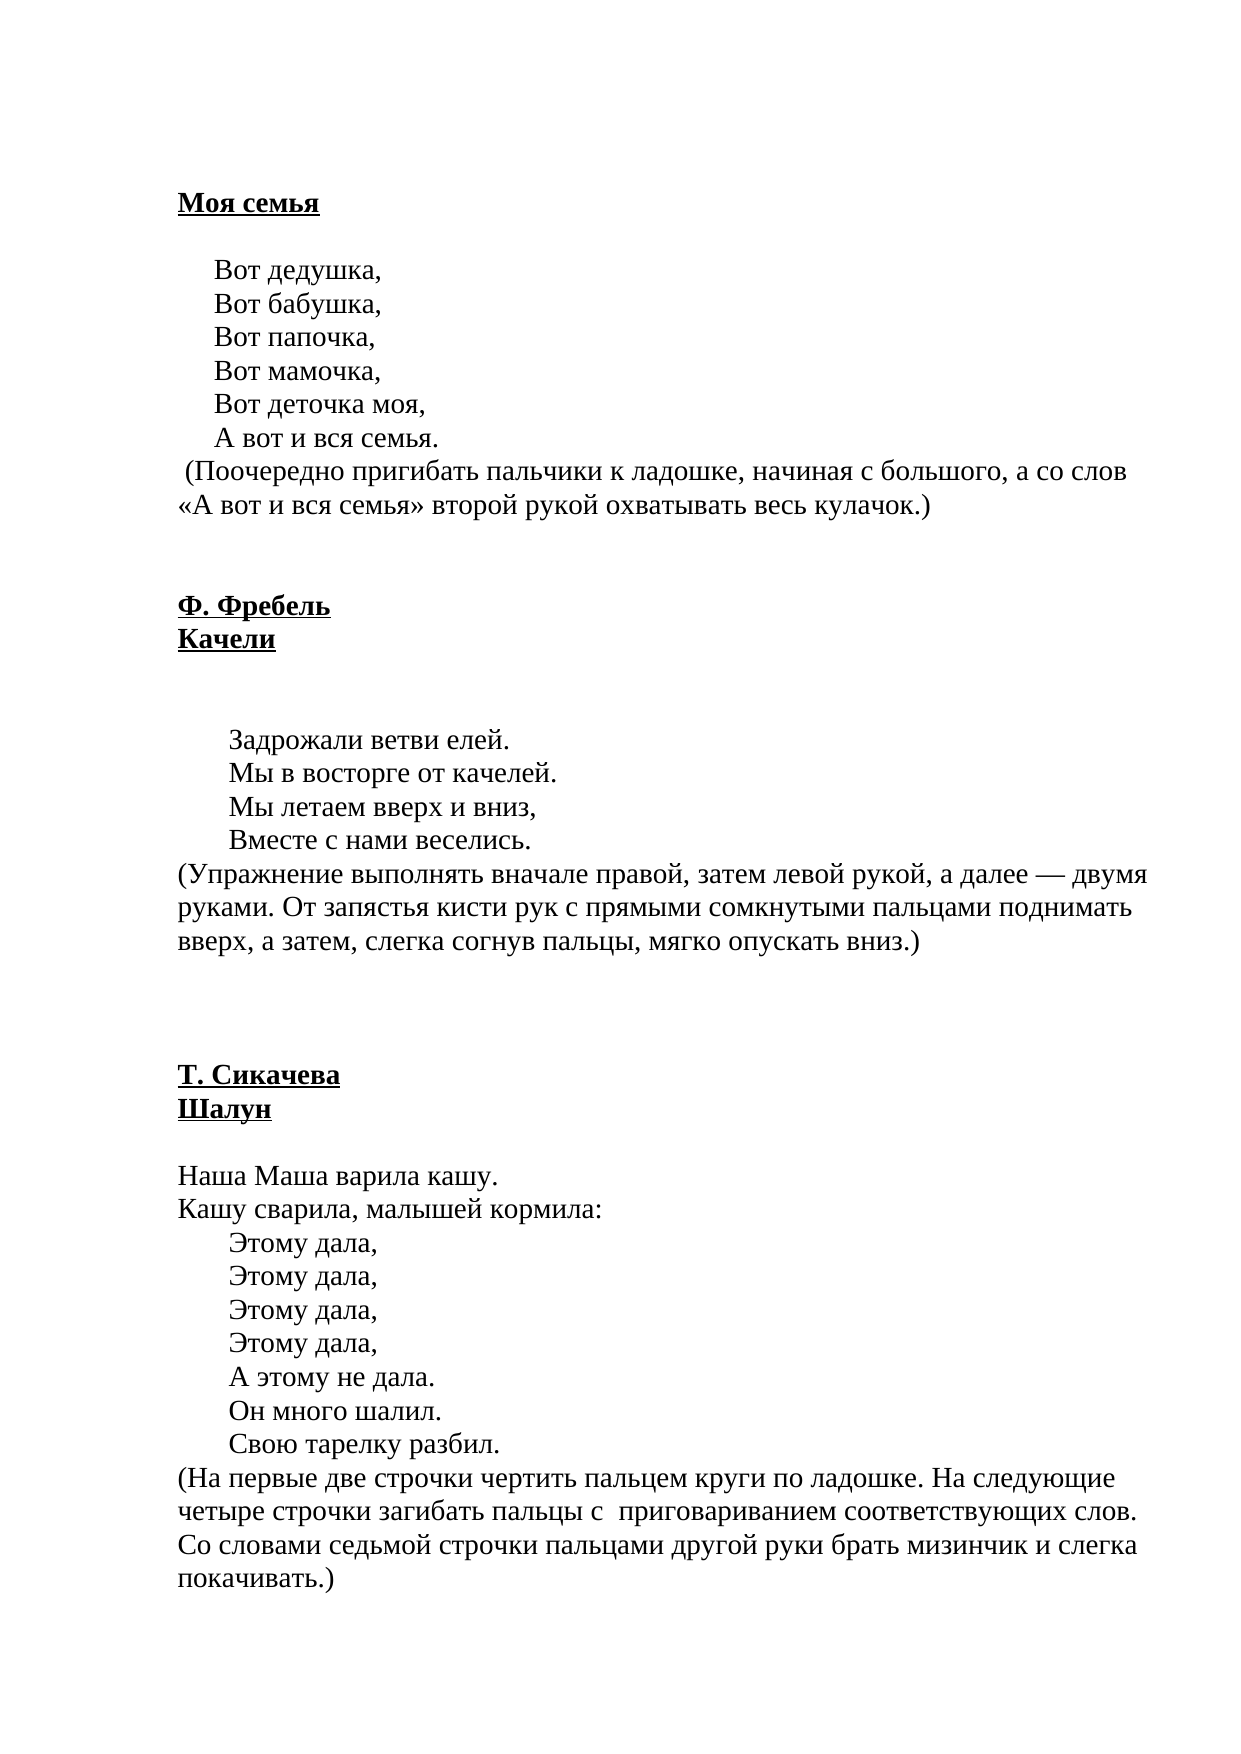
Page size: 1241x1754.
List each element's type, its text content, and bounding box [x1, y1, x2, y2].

text Ф. Фребель [177, 588, 1152, 621]
text Шалун [177, 1091, 1152, 1124]
text Кашу сварила, малышей кормила: [177, 1191, 1152, 1225]
text (Упражнение выполнять вначале правой, затем левой рукой, а далее — двумя руками. От запястья кисти рук с прямыми сомкнутыми пальцами поднимать вверх, а затем, слегка согнув пальцы, мягко опускать вниз.) [177, 856, 1152, 957]
text Задрожали ветви елей. [177, 722, 1152, 755]
text Вот бабушка, [177, 286, 1152, 319]
text Этому дала, [177, 1258, 1152, 1292]
text Он много шалил. [177, 1393, 1152, 1426]
text (Поочередно пригибать пальчики к ладошке, начиная с большого, а со слов «А вот и вся семья» второй рукой охватывать весь кулачок.) [177, 453, 1152, 521]
text Вот дедушка, [177, 252, 1152, 286]
text Вместе с нами веселись. [177, 822, 1152, 856]
text Свою тарелку разбил. [177, 1426, 1152, 1460]
text Этому дала, [177, 1292, 1152, 1326]
text Наша Маша варила кашу. [177, 1158, 1152, 1191]
text Вот деточка моя, [177, 386, 1152, 420]
text Качели [177, 621, 1152, 655]
text Этому дала, [177, 1326, 1152, 1359]
text Вот мамочка, [177, 353, 1152, 386]
text Т. Сикачева [177, 1057, 1152, 1091]
text (На первые две строчки чертить пальцем круги по ладошке. На следующие четыре строчки загибать пальцы с приговариванием соответствующих слов. Со словами седьмой строчки пальцами другой руки брать мизинчик и слегка покачивать.) [177, 1460, 1152, 1594]
text Мы в восторге от качелей. [177, 755, 1152, 789]
text Моя семья [177, 185, 1152, 219]
text А этому не дала. [177, 1359, 1152, 1393]
text Мы летаем вверх и вниз, [177, 789, 1152, 822]
text А вот и вся семья. [177, 420, 1152, 453]
text Этому дала, [177, 1225, 1152, 1258]
text Вот папочка, [177, 319, 1152, 353]
